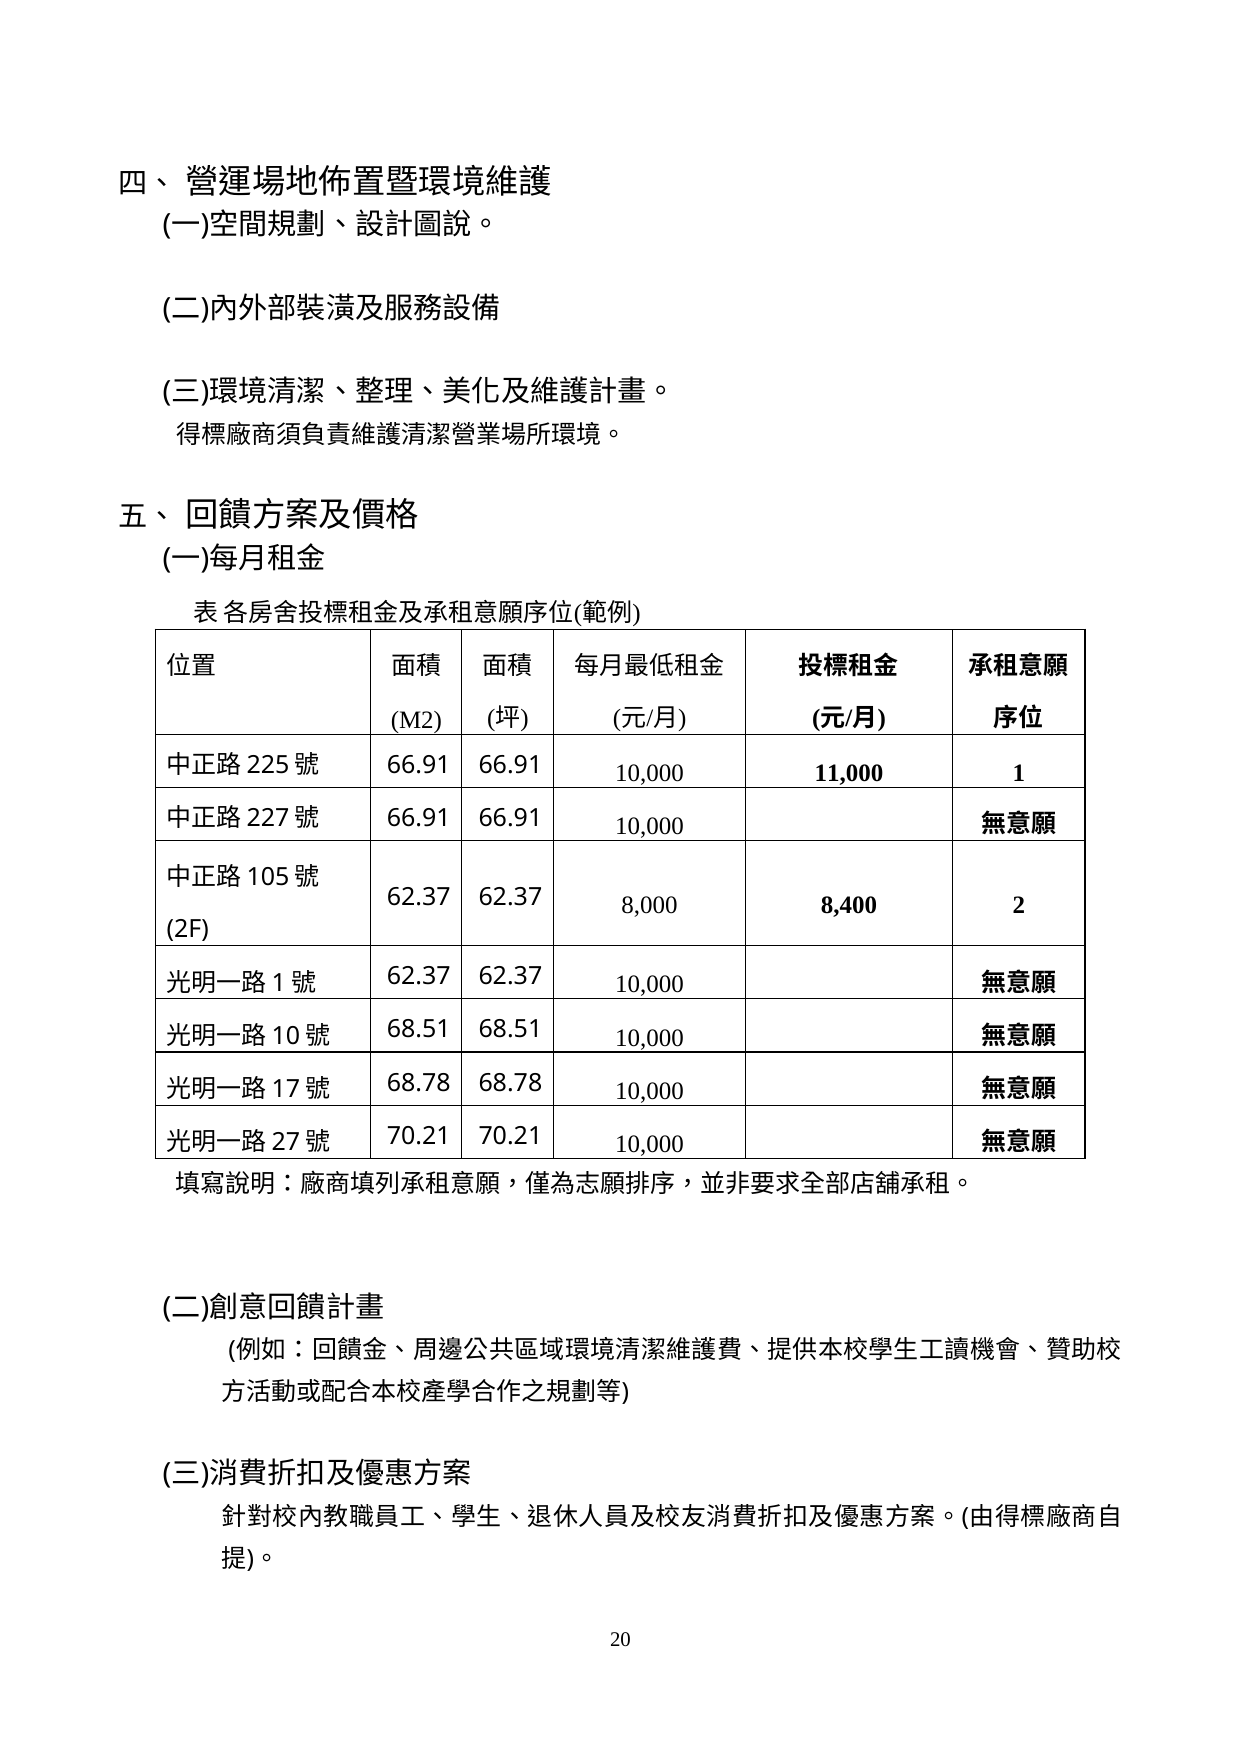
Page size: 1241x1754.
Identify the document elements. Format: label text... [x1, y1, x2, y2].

text (二)創意回饋計畫 [162, 1284, 1122, 1325]
table_header 位置 [156, 630, 370, 734]
table_cell 10,000 [554, 1053, 745, 1104]
table_cell 62.37 [462, 841, 553, 945]
table_cell 8,000 [554, 841, 745, 945]
text (二)內外部裝潢及服務設備 [162, 285, 1122, 326]
table_cell 中正路225號 [156, 735, 370, 787]
table_cell 10,000 [554, 999, 745, 1051]
text (三)消費折扣及優惠方案 [162, 1450, 1122, 1492]
text (一)空間規劃、設計圖說。 [162, 201, 1122, 243]
table_cell 1 [953, 735, 1084, 787]
table_cell 無意願 [953, 1053, 1084, 1104]
table_cell 中正路105號(2F) [156, 841, 370, 945]
table_cell 62.37 [462, 946, 553, 998]
table_cell 10,000 [554, 946, 745, 998]
list 營運場地佈置暨環境維護 [118, 160, 1122, 201]
table_header 面積(坪) [462, 630, 553, 734]
table_header 投標租金 (元/月) [746, 630, 952, 734]
table_cell [746, 999, 952, 1051]
table_cell 68.78 [371, 1053, 461, 1104]
table_cell 無意願 [953, 946, 1084, 998]
text (例如：回饋金、周邊公共區域環境清潔維護費、提供本校學生工讀機會、贊助校方活動或配合本校產學合作之規劃等) [221, 1325, 1122, 1409]
text 針對校內教職員工、學生、退休人員及校友消費折扣及優惠方案。(由得標廠商自提)。 [221, 1492, 1122, 1575]
table_cell [746, 946, 952, 998]
table_cell 光明一路1號 [156, 946, 370, 998]
table_cell 中正路227號 [156, 788, 370, 840]
text 得標廠商須負責維護清潔營業場所環境。 [118, 410, 1122, 451]
table_cell 68.78 [462, 1053, 553, 1104]
table_cell 光明一路17號 [156, 1053, 370, 1104]
table_cell 無意願 [953, 788, 1084, 840]
table_cell 68.51 [462, 999, 553, 1051]
table_cell 66.91 [462, 788, 553, 840]
table_cell 66.91 [371, 788, 461, 840]
table_cell 62.37 [371, 841, 461, 945]
table_cell [746, 1053, 952, 1104]
table_cell [746, 1106, 952, 1158]
table_cell 無意願 [953, 999, 1084, 1051]
table_cell [746, 788, 952, 840]
table_cell 2 [953, 841, 1084, 945]
table_header 每月最低租金 (元/月) [554, 630, 745, 734]
table_cell 光明一路10號 [156, 999, 370, 1051]
list 回饋方案及價格 [118, 493, 1122, 535]
table_cell 8,400 [746, 841, 952, 945]
table_cell 光明一路27號 [156, 1106, 370, 1158]
text (一)每月租金 [162, 535, 1122, 576]
table_cell 無意願 [953, 1106, 1084, 1158]
text 表 各房舍投標租金及承租意願序位(範例) [118, 576, 1122, 628]
table_header 承租意願序位 [953, 630, 1084, 734]
table_header 面積(M2) [371, 630, 461, 734]
table_cell 66.91 [462, 735, 553, 787]
table_cell 70.21 [371, 1106, 461, 1158]
text 填寫說明：廠商填列承租意願，僅為志願排序，並非要求全部店舖承租。 [162, 1159, 1122, 1200]
table_cell 70.21 [462, 1106, 553, 1158]
table_cell 66.91 [371, 735, 461, 787]
table_cell 11,000 [746, 735, 952, 787]
text (三)環境清潔、整理、美化及維護計畫。 [162, 368, 1122, 410]
table_cell 62.37 [371, 946, 461, 998]
table_cell 10,000 [554, 788, 745, 840]
table_cell 10,000 [554, 735, 745, 787]
table_cell 10,000 [554, 1106, 745, 1158]
table_cell 68.51 [371, 999, 461, 1051]
